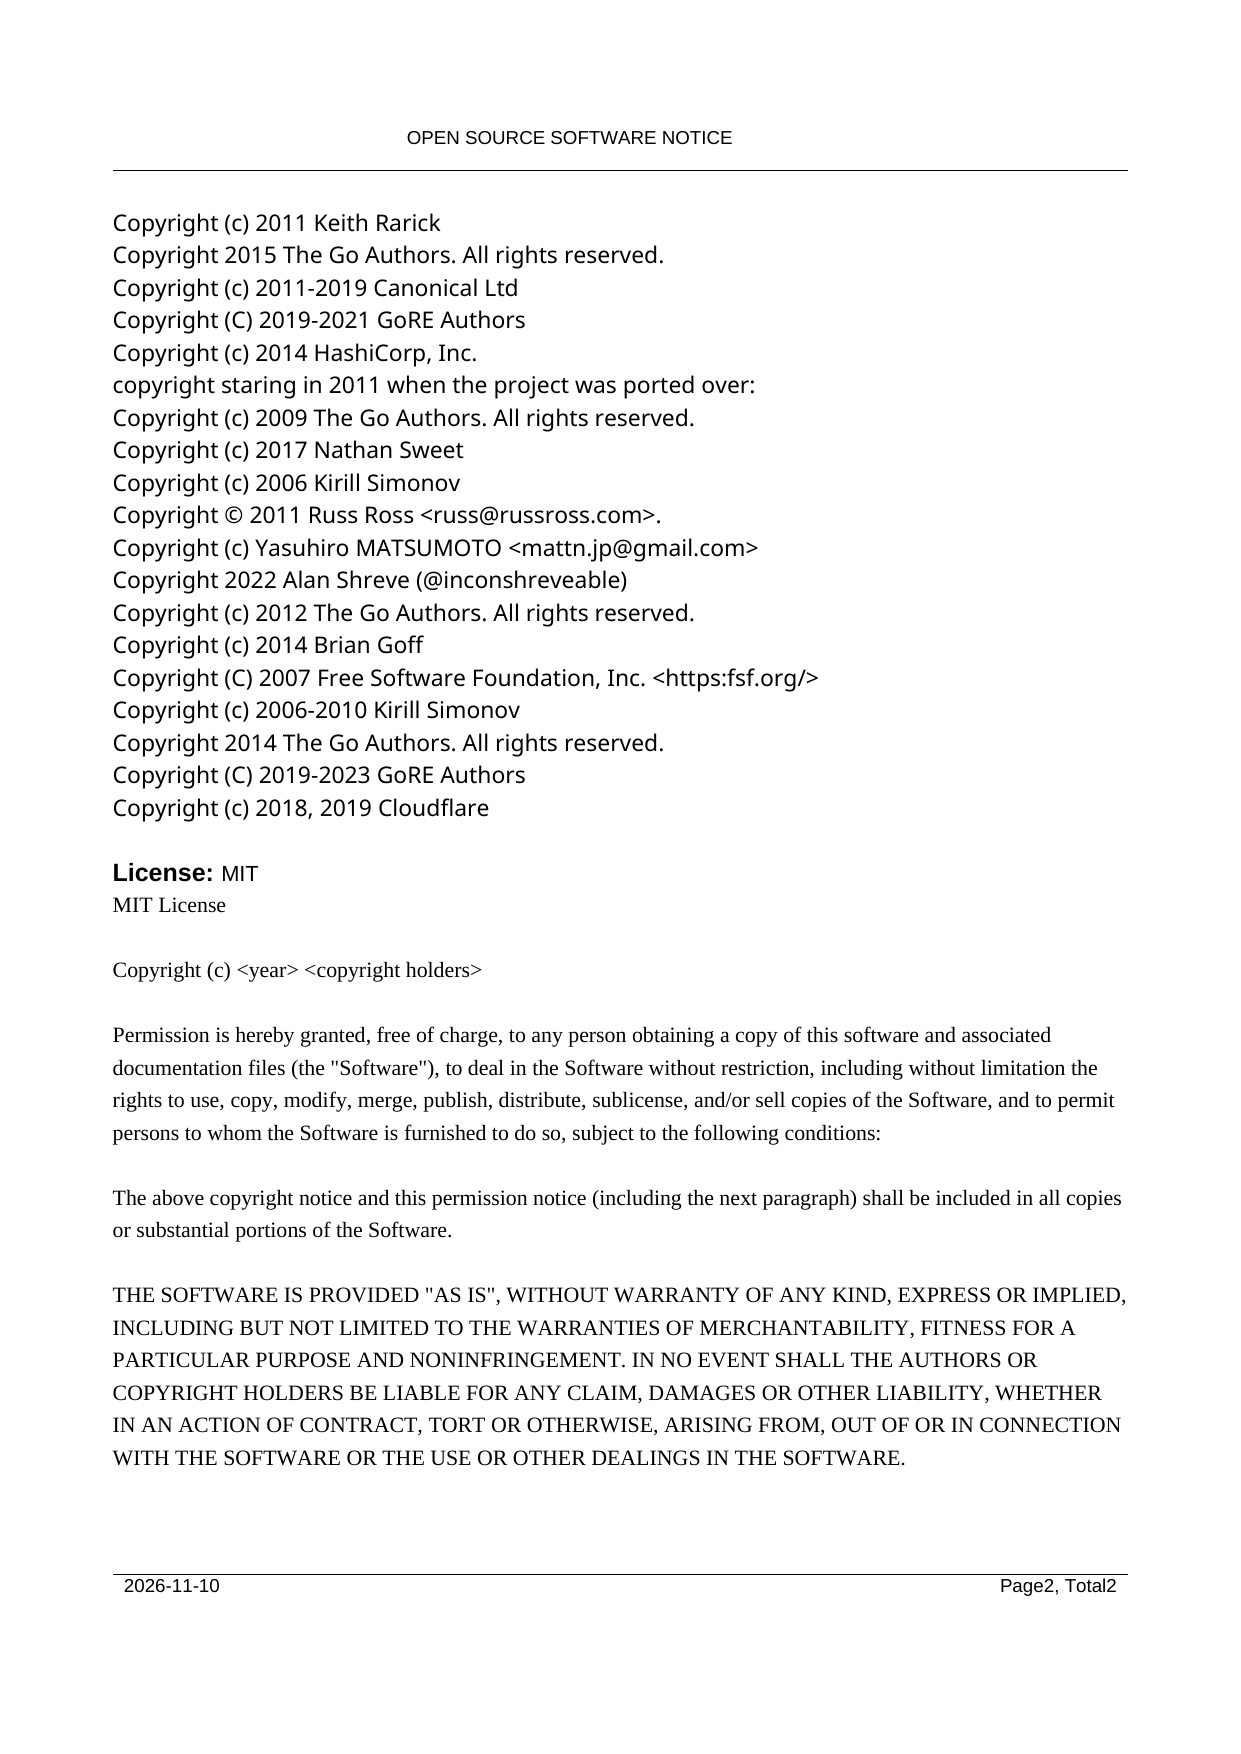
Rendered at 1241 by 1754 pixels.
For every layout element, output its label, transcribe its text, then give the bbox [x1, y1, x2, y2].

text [112, 206, 1128, 856]
text License: MIT [112, 856, 1128, 889]
text MIT License Copyright (c) <year> <copyright holders> Permission is hereby granted, free of charge, to any person obtaining a copy of this software and associated documentation files (the "Software"), to deal in the Software without restriction, including without limitation the rights to use, copy, modify, merge, publish, distribute, sublicense, and/or sell copies of the Software, and to permit persons to whom the Software is furnished to do so, subject to the following conditions: The above copyright notice and this permission notice (including the next paragraph) shall be included in all copies or substantial portions of the Software. THE SOFTWARE IS PROVIDED "AS IS", WITHOUT WARRANTY OF ANY KIND, EXPRESS OR IMPLIED, INCLUDING BUT NOT LIMITED TO THE WARRANTIES OF MERCHANTABILITY, FITNESS FOR A PARTICULAR PURPOSE AND NONINFRINGEMENT. IN NO EVENT SHALL THE AUTHORS OR COPYRIGHT HOLDERS BE LIABLE FOR ANY CLAIM, DAMAGES OR OTHER LIABILITY, WHETHER IN AN ACTION OF CONTRACT, TORT OR OTHERWISE, ARISING FROM, OUT OF OR IN CONNECTION WITH THE SOFTWARE OR THE USE OR OTHER DEALINGS IN THE SOFTWARE. [112, 889, 1128, 1474]
